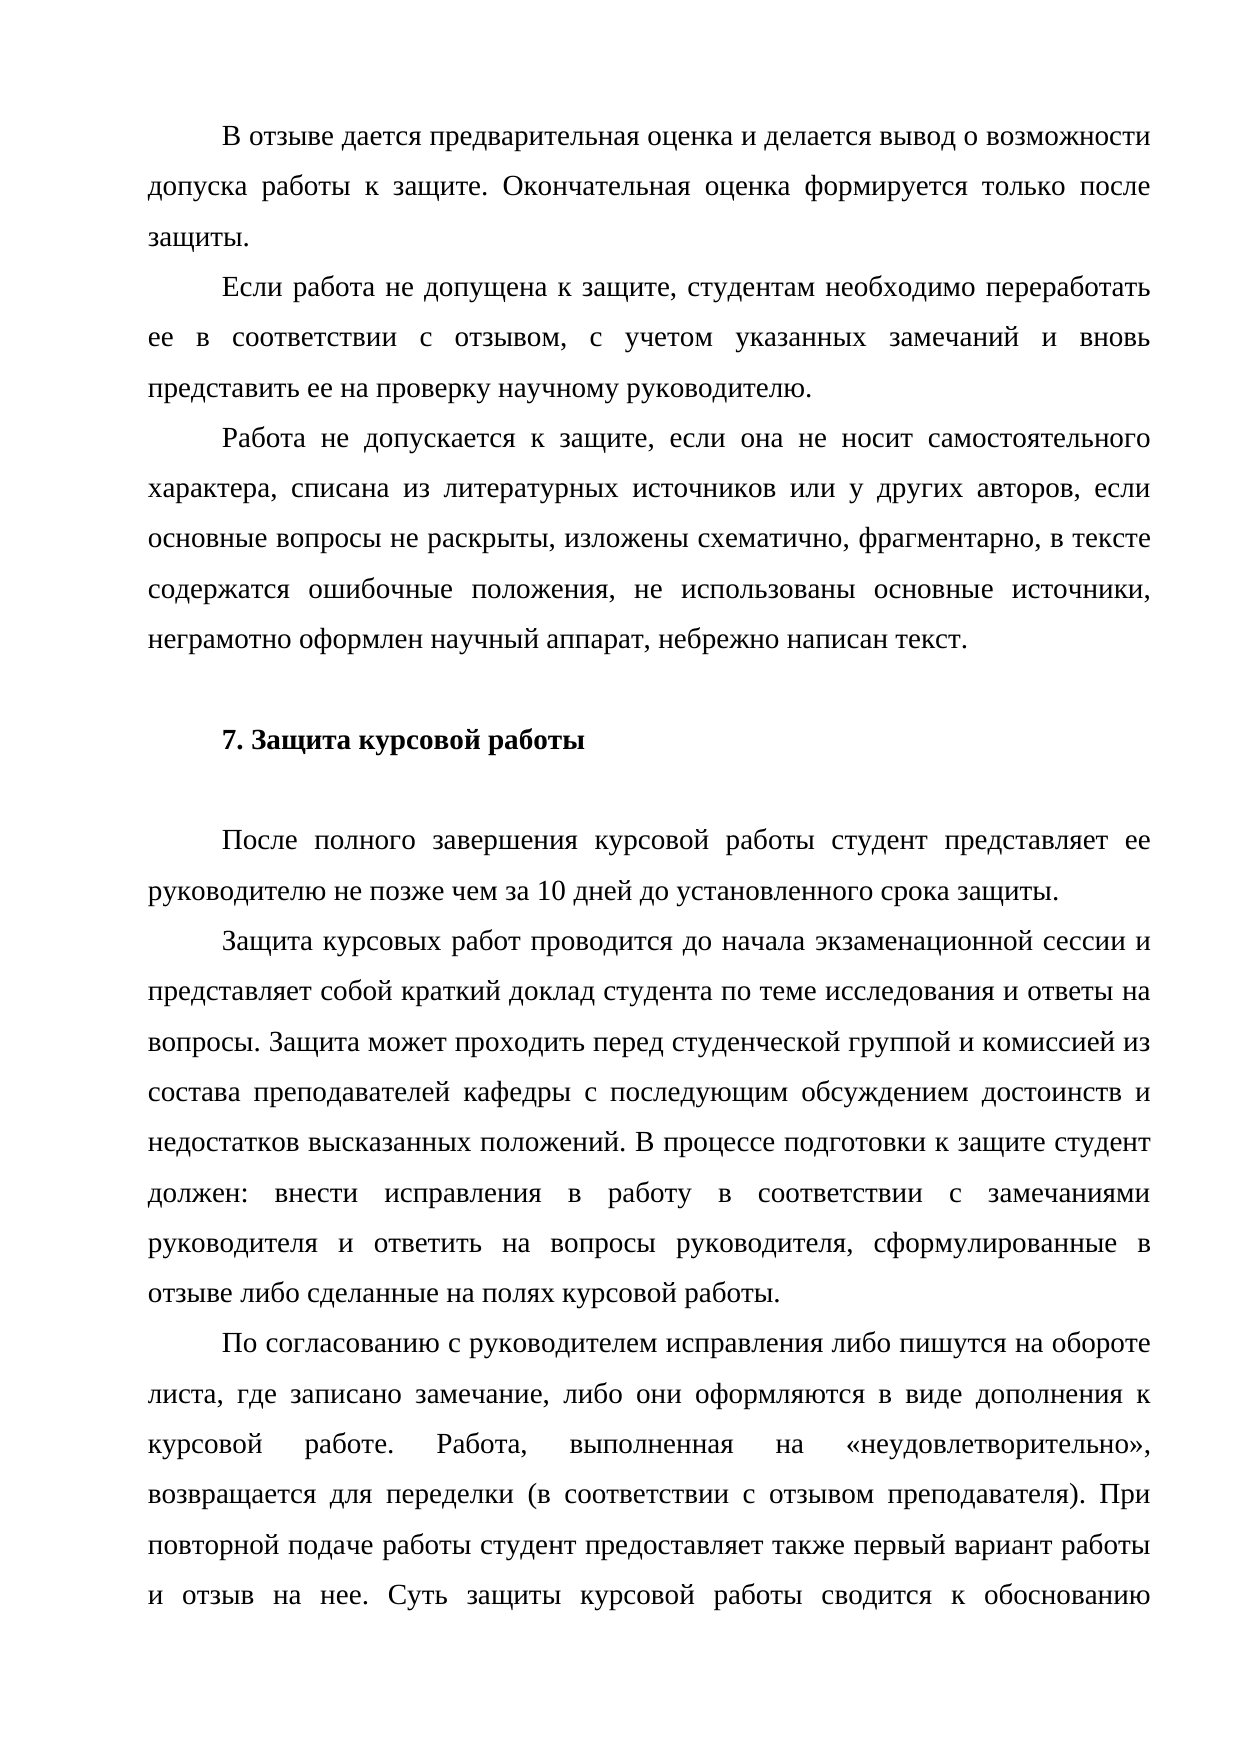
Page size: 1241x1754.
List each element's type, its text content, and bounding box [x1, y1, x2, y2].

text Работа не допускается к защите, если она не носит самостоятельного характера, списана из литературных источников или у других авторов, если основные вопросы не раскрыты, изложены схематично, фрагментарно, в тексте содержатся ошибочные положения, не использованы основные источники, неграмотно оформлен научный аппарат, небрежно написан текст. [148, 420, 1152, 655]
text Если работа не допущена к защите, студентам необходимо переработать ее в соответствии с отзывом, с учетом указанных замечаний и вновь представить ее на проверку научному руководителю. [148, 269, 1152, 403]
text В отзыве дается предварительная оценка и делается вывод о возможности допуска работы к защите. Окончательная оценка формируется только после защиты. [148, 118, 1152, 252]
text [148, 1326, 1152, 1611]
text 7. Защита курсовой работы [148, 722, 1152, 755]
text После полного завершения курсовой работы студент представляет ее руководителю не позже чем за 10 дней до установленного срока защиты. [148, 822, 1152, 906]
text Защита курсовых работ проводится до начала экзаменационной сессии и представляет собой краткий доклад студента по теме исследования и ответы на вопросы. Защита может проходить перед студенческой группой и комиссией из состава преподавателей кафедры с последующим обсуждением достоинств и недостатков высказанных положений. В процессе подготовки к защите студент должен: внести исправления в работу в соответствии с замечаниями руководителя и ответить на вопросы руководителя, сформулированные в отзыве либо сделанные на полях курсовой работы. [148, 923, 1152, 1309]
